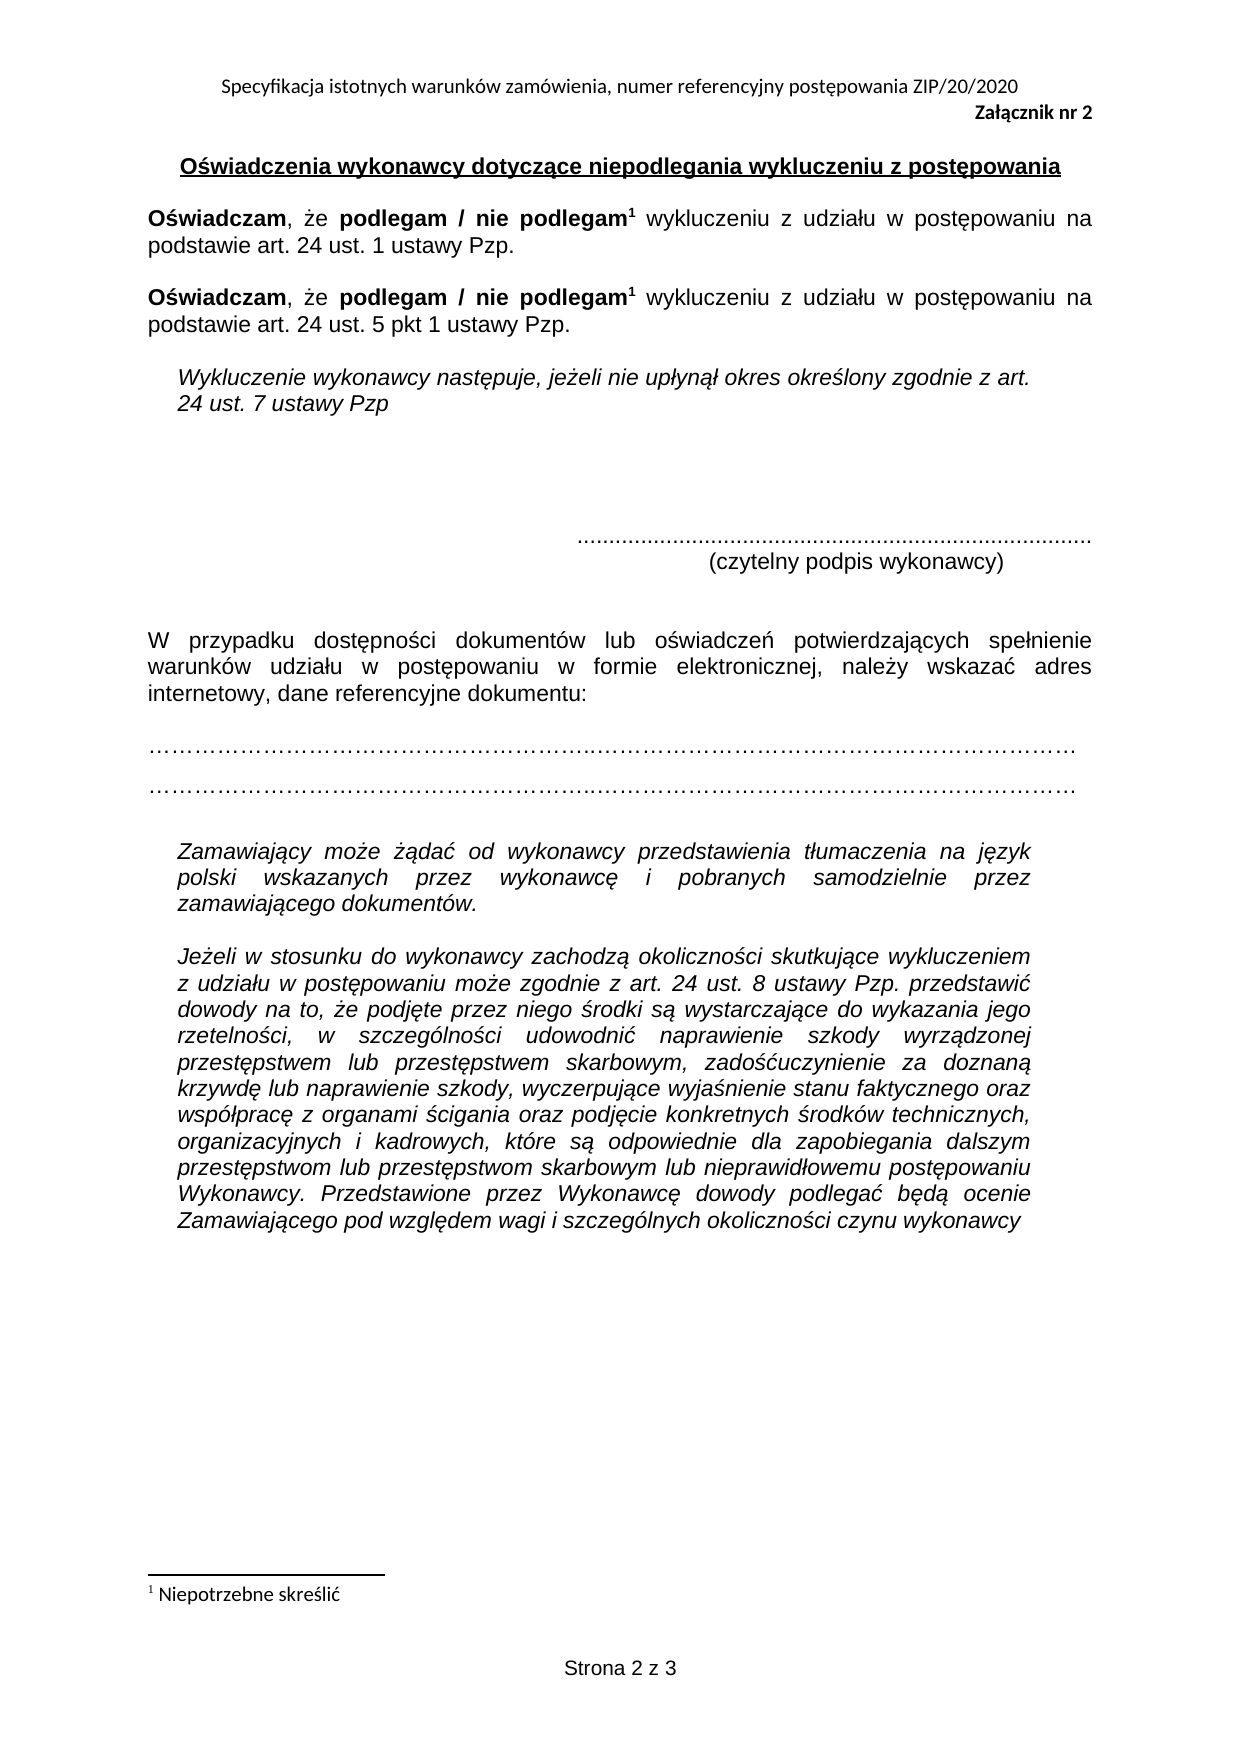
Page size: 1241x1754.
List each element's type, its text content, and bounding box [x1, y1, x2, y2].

text Oświadczam, że podlegam / nie podlegam wykluczeniu z udziału w postępowaniu na podstawie art. 24 ust. 1 ustawy Pzp. [148, 205, 1093, 258]
text Zamawiający może żądać od wykonawcy przedstawienia tłumaczenia na język polski wskazanych przez wykonawcę i pobranych samodzielnie przez zamawiającego dokumentów. [177, 838, 1033, 917]
text ................................................................................. [148, 522, 1093, 548]
text W przypadku dostępności dokumentów lub oświadczeń potwierdzających spełnienie warunków udziału w postępowaniu w formie elektronicznej, należy wskazać adres internetowy, dane referencyjne dokumentu: [148, 627, 1093, 706]
text …………………………………………………..……………………………………………………… [148, 732, 1093, 759]
text Wykluczenie wykonawcy następuje, jeżeli nie upłynął okres określony zgodnie z art. 24 ust. 7 ustawy Pzp [177, 363, 1033, 416]
text Jeżeli w stosunku do wykonawcy zachodzą okoliczności skutkujące wykluczeniem z udziału w postępowaniu może zgodnie z art. 24 ust. 8 ustawy Pzp. przedstawić dowody na to, że podjęte przez niego środki są wystarczające do wykazania jego rzetelności, w szczególności udowodnić naprawienie szkody wyrządzonej przestępstwem lub przestępstwem skarbowym, zadośćuczynienie za doznaną krzywdę lub naprawienie szkody, wyczerpujące wyjaśnienie stanu faktycznego oraz współpracę z organami ścigania oraz podjęcie konkretnych środków technicznych, organizacyjnych i kadrowych, które są odpowiednie dla zapobiegania dalszym przestępstwom lub przestępstwom skarbowym lub nieprawidłowemu postępowaniu Wykonawcy. Przedstawione przez Wykonawcę dowody podlegać będą ocenie Zamawiającego pod względem wagi i szczególnych okoliczności czynu wykonawcy [177, 943, 1033, 1233]
text Oświadczenia wykonawcy dotyczące niepodlegania wykluczeniu z postępowania [148, 153, 1093, 179]
text Oświadczam, że podlegam / nie podlegam1 wykluczeniu z udziału w postępowaniu na podstawie art. 24 ust. 5 pkt 1 ustawy Pzp. [148, 284, 1093, 337]
text …………………………………………………..……………………………………………………… [148, 772, 1093, 798]
text (czytelny podpis wykonawcy) [620, 548, 1093, 574]
